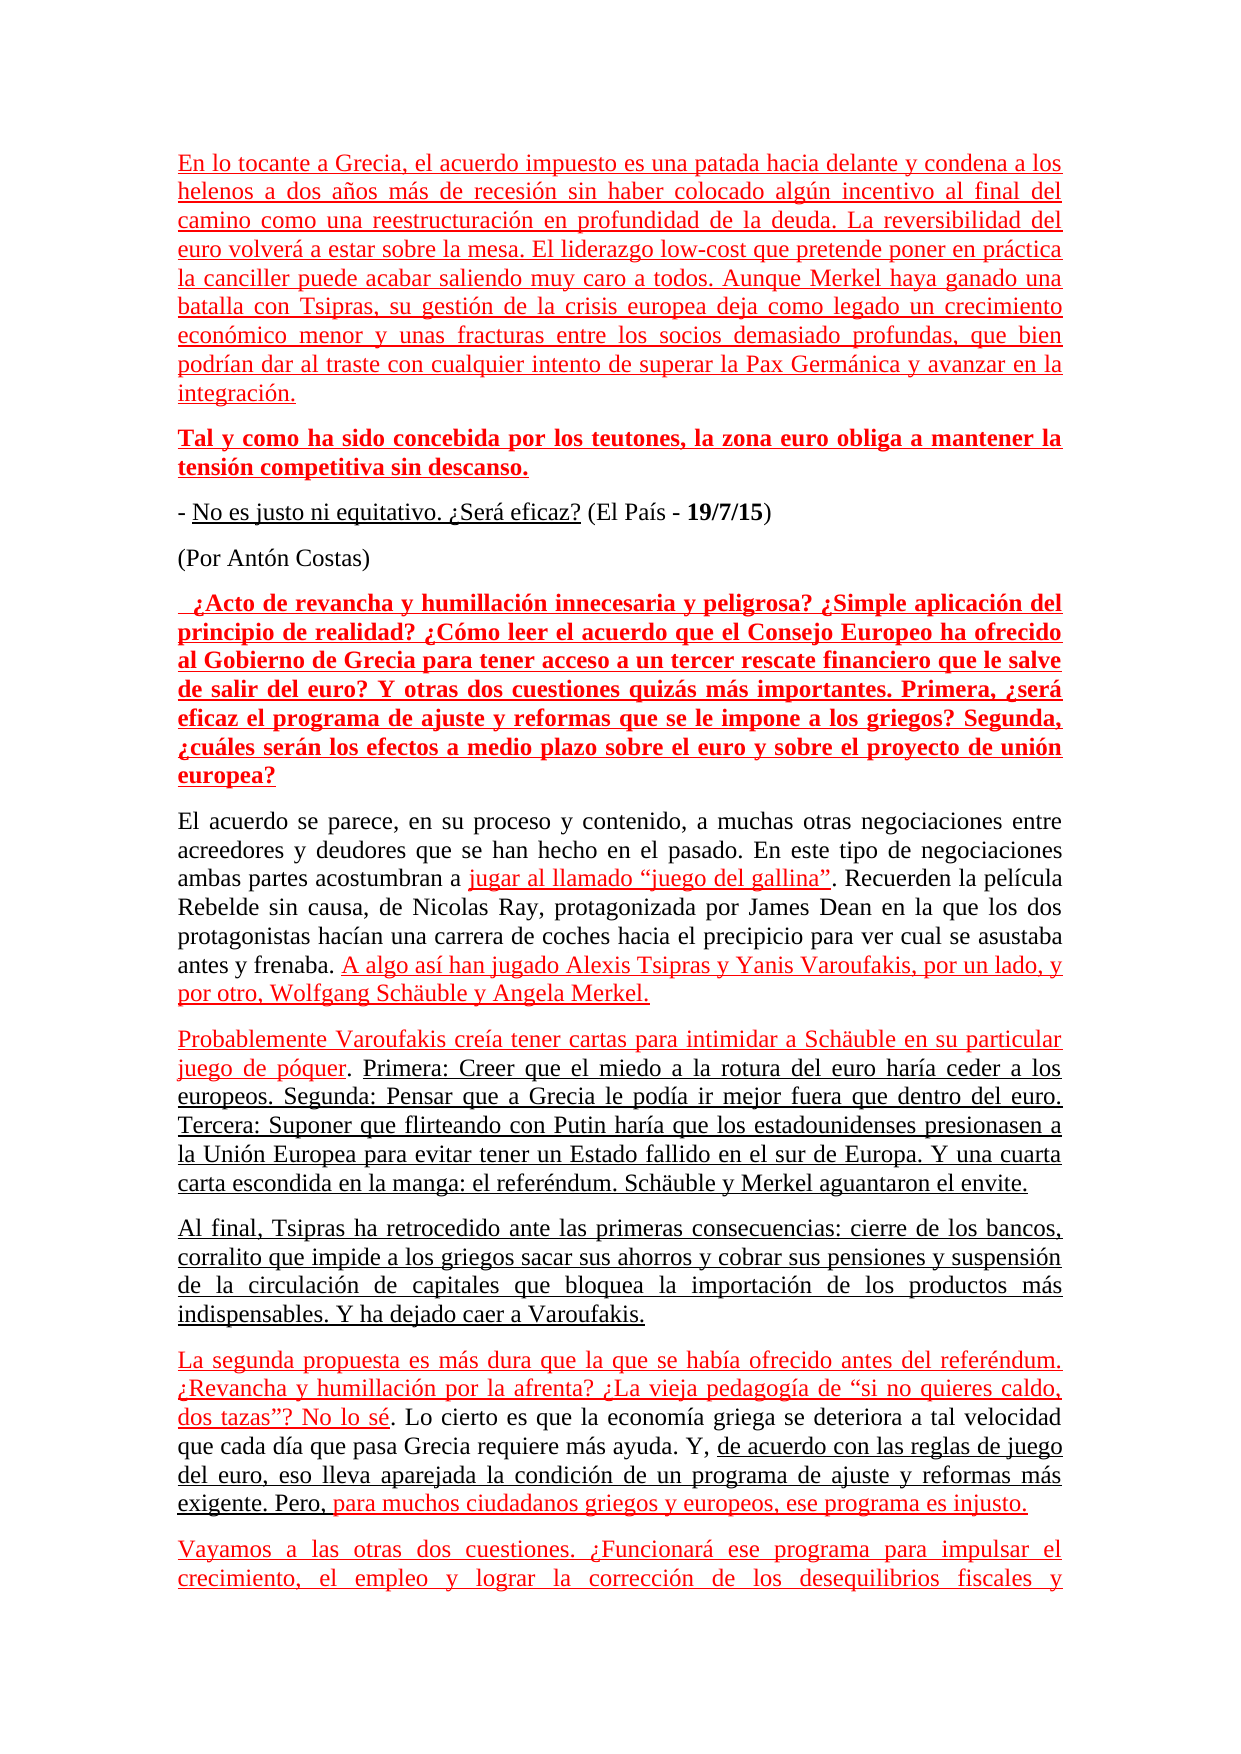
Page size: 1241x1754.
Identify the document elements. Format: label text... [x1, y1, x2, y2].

text Tal y como ha sido concebida por los teutones, la zona euro obliga a mantener la tensión competitiva sin descanso. [177, 423, 1063, 448]
text Al final, Tsipras ha retrocedido ante las primeras consecuencias: cierre de los bancos, corralito que impide a los griegos sacar sus ahorros y cobrar sus pensiones y suspensión de la circulación de capitales que bloquea la importación de los productos más indispensables. Y ha dejado caer a Varoufakis. [177, 1239, 1063, 1296]
text ¿Acto de revancha y humillación innecesaria y peligrosa? ¿Simple aplicación del principio de realidad? ¿Cómo leer el acuerdo que el Consejo Europeo ha ofrecido al Gobierno de Grecia para tener acceso a un tercer rescate financiero que le salve de salir del euro? Y otras dos cuestiones quizás más importantes. Primera, ¿será eficaz el programa de ajuste y reformas que se le impone a los griegos? Segunda, ¿cuáles serán los efectos a medio plazo sobre el euro y sobre el proyecto de unión europea? [177, 643, 1063, 699]
text - No es justo ni equitativo. ¿Será eficaz? (El País - 19/7/15) [177, 497, 1063, 526]
text Probablemente Varoufakis creía tener cartas para intimidar a Schäuble en su particular juego de póquer. Primera: Creer que el miedo a la rotura del euro haría ceder a los europeos. Segunda: Pensar que a Grecia le podía ir mejor fuera que dentro del euro. Tercera: Suponer que flirteando con Putin haría que los estadounidenses presionasen a la Unión Europea para evitar tener un Estado fallido en el sur de Europa. Y una cuarta carta escondida en la manga: el referéndum. Schäuble y Merkel aguantaron el envite. [177, 1050, 1063, 1106]
text Al final, Tsipras ha retrocedido ante las primeras consecuencias: cierre de los bancos, corralito que impide a los griegos sacar sus ahorros y cobrar sus pensiones y suspensión de la circulación de capitales que bloquea la importación de los productos más indispensables. Y ha dejado caer a Varoufakis. [177, 1297, 1063, 1328]
text (Por Antón Costas) [177, 543, 1063, 571]
text Al final, Tsipras ha retrocedido ante las primeras consecuencias: cierre de los bancos, corralito que impide a los griegos sacar sus ahorros y cobrar sus pensiones y suspensión de la circulación de capitales que bloquea la importación de los productos más indispensables. Y ha dejado caer a Varoufakis. [177, 1213, 1063, 1238]
text En lo tocante a Grecia, el acuerdo impuesto es una patada hacia delante y condena a los helenos a dos años más de recesión sin haber colocado algún incentivo al final del camino como una reestructuración en profundidad de la deuda. La reversibilidad del euro volverá a estar sobre la mesa. El liderazgo low-cost que pretende poner en práctica la canciller puede acabar saliendo muy caro a todos. Aunque Merkel haya ganado una batalla con Tsipras, su gestión de la crisis europea deja como legado un crecimiento económico menor y unas fracturas entre los socios demasiado profundas, que bien podrían dar al traste con cualquier intento de superar la Pax Germánica y avanzar en la integración. [177, 174, 1063, 230]
text Probablemente Varoufakis creía tener cartas para intimidar a Schäuble en su particular juego de póquer. Primera: Creer que el miedo a la rotura del euro haría ceder a los europeos. Segunda: Pensar que a Grecia le podía ir mejor fuera que dentro del euro. Tercera: Suponer que flirteando con Putin haría que los estadounidenses presionasen a la Unión Europea para evitar tener un Estado fallido en el sur de Europa. Y una cuarta carta escondida en la manga: el referéndum. Schäuble y Merkel aguantaron el envite. [177, 1107, 1063, 1196]
text El acuerdo se parece, en su proceso y contenido, a muchas otras negociaciones entre acreedores y deudores que se han hecho en el pasado. En este tipo de negociaciones ambas partes acostumbran a jugar al llamado “juego del gallina”. Recuerden la película Rebelde sin causa, de Nicolas Ray, protagonizada por James Dean en la que los dos protagonistas hacían una carrera de coches hacia el precipicio para ver cual se asustaba antes y frenaba. A algo así han jugado Alexis Tsipras y Yanis Varoufakis, por un lado, y por otro, Wolfgang Schäuble y Angela Merkel. [177, 806, 1063, 1007]
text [177, 1534, 1063, 1588]
text Tal y como ha sido concebida por los teutones, la zona euro obliga a mantener la tensión competitiva sin descanso. [177, 449, 1063, 481]
text La segunda propuesta es más dura que la que se había ofrecido antes del referéndum. ¿Revancha y humillación por la afrenta? ¿La vieja pedagogía de “si no quieres caldo, dos tazas”? No lo sé. Lo cierto es que la economía griega se deteriora a tal velocidad que cada día que pasa Grecia requiere más ayuda. Y, de acuerdo con las reglas de juego del euro, eso lleva aparejada la condición de un programa de ajuste y reformas más exigente. Pero, para muchos ciudadanos griegos y europeos, ese programa es injusto. [177, 1371, 1063, 1517]
